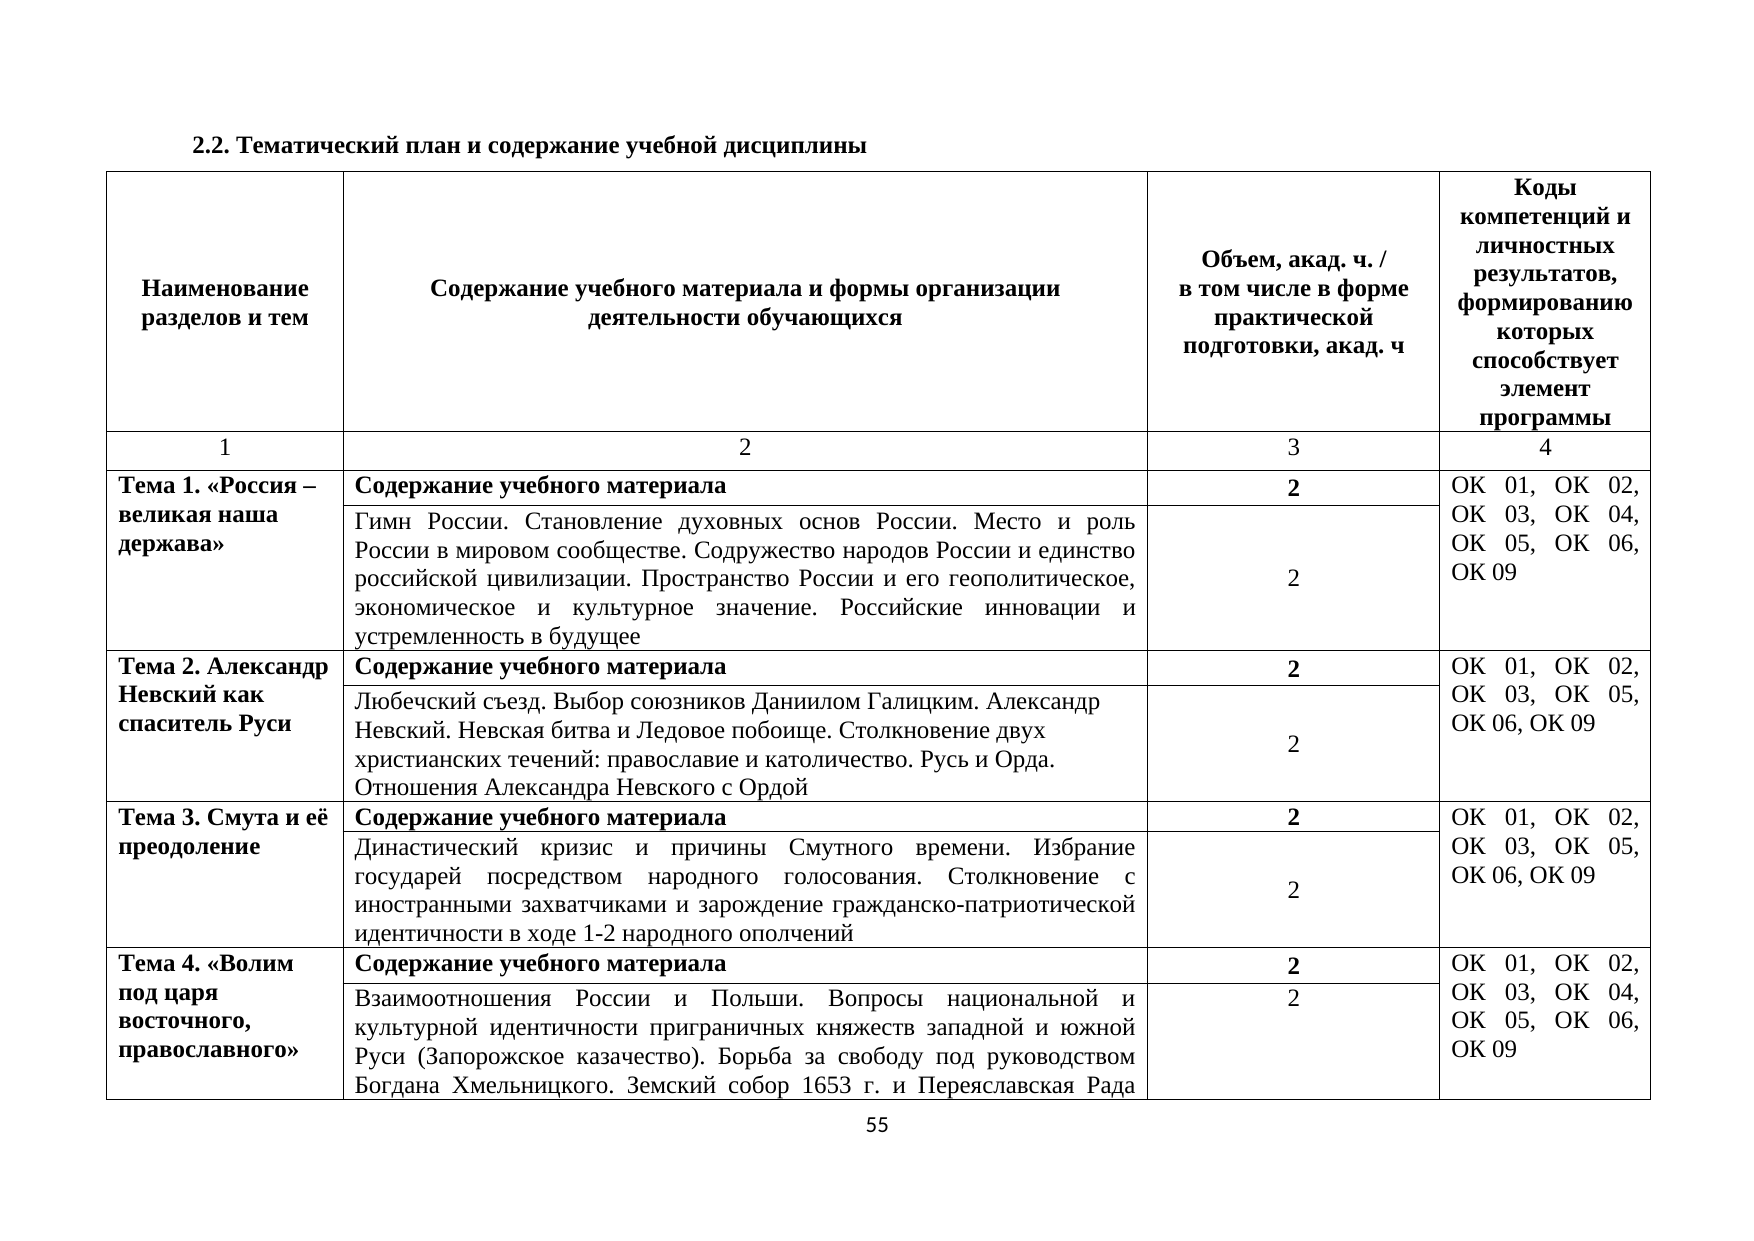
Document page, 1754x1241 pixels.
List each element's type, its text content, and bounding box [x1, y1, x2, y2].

table_cell ОК 01, ОК 02, ОК 03, ОК 04, ОК 05, ОК 06, ОК 09 [1440, 948, 1650, 1098]
table_cell 2 [1148, 984, 1439, 1098]
table_cell 1 [107, 432, 343, 469]
table_cell Любечский съезд. Выбор союзников Даниилом Галицким. Александр Невский. Невская битва и Ледовое побоище. Столкновение двух христианских течений: православие и католичество. Русь и Орда. Отношения Александра Невского с Ордой [344, 686, 1147, 801]
table_cell Содержание учебного материала [344, 471, 1147, 505]
table_cell Содержание учебного материала [344, 802, 1147, 831]
table_cell Гимн России. Становление духовных основ России. Место и роль России в мировом сообществе. Содружество народов России и единство российской цивилизации. Пространство России и его геополитическое, экономическое и культурное значение. Российские инновации и устремленность в будущее [344, 506, 1147, 650]
table_header Коды компетенций и личностных результатов, формированию которых способствует элемент программы [1440, 172, 1650, 431]
table_cell 2 [1148, 506, 1439, 650]
table_cell ОК 01, ОК 02, ОК 03, ОК 05, ОК 06, ОК 09 [1440, 651, 1650, 801]
table_cell Содержание учебного материала [344, 651, 1147, 685]
table_header Содержание учебного материала и формы организации деятельности обучающихся [344, 172, 1147, 431]
table_cell 4 [1440, 432, 1650, 469]
table_cell ОК 01, ОК 02, ОК 03, ОК 04, ОК 05, ОК 06, ОК 09 [1440, 471, 1650, 650]
table_cell 2 [344, 432, 1147, 469]
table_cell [344, 984, 1147, 1098]
table_header Наименование разделов и тем [107, 172, 343, 431]
table_cell 3 [1148, 432, 1439, 469]
text 2.2. Тематический план и содержание учебной дисциплины [118, 130, 1636, 159]
table_cell 2 [1148, 686, 1439, 801]
table_cell Династический кризис и причины Смутного времени. Избрание государей посредством народного голосования. Столкновение с иностранными захватчиками и зарождение гражданско-патриотической идентичности в ходе 1-2 народного ополчений [344, 832, 1147, 947]
table_cell Тема 2. Александр Невский как спаситель Руси [107, 651, 343, 801]
table_cell Тема 3. Смута и её преодоление [107, 802, 343, 947]
table_cell Тема 1. «Россия – великая наша держава» [107, 471, 343, 650]
table_cell 2 [1148, 948, 1439, 982]
table_cell 2 [1148, 471, 1439, 505]
table_cell Содержание учебного материала [344, 948, 1147, 982]
table_cell Тема 4. «Волим под царя восточного, православного» [107, 948, 343, 1098]
table_cell 2 [1148, 802, 1439, 831]
table_cell 2 [1148, 651, 1439, 685]
table_cell ОК 01, ОК 02, ОК 03, ОК 05, ОК 06, ОК 09 [1440, 802, 1650, 947]
table_header Объем, акад. ч. / в том числе в форме практической подготовки, акад. ч [1148, 172, 1439, 431]
table_cell 2 [1148, 832, 1439, 947]
